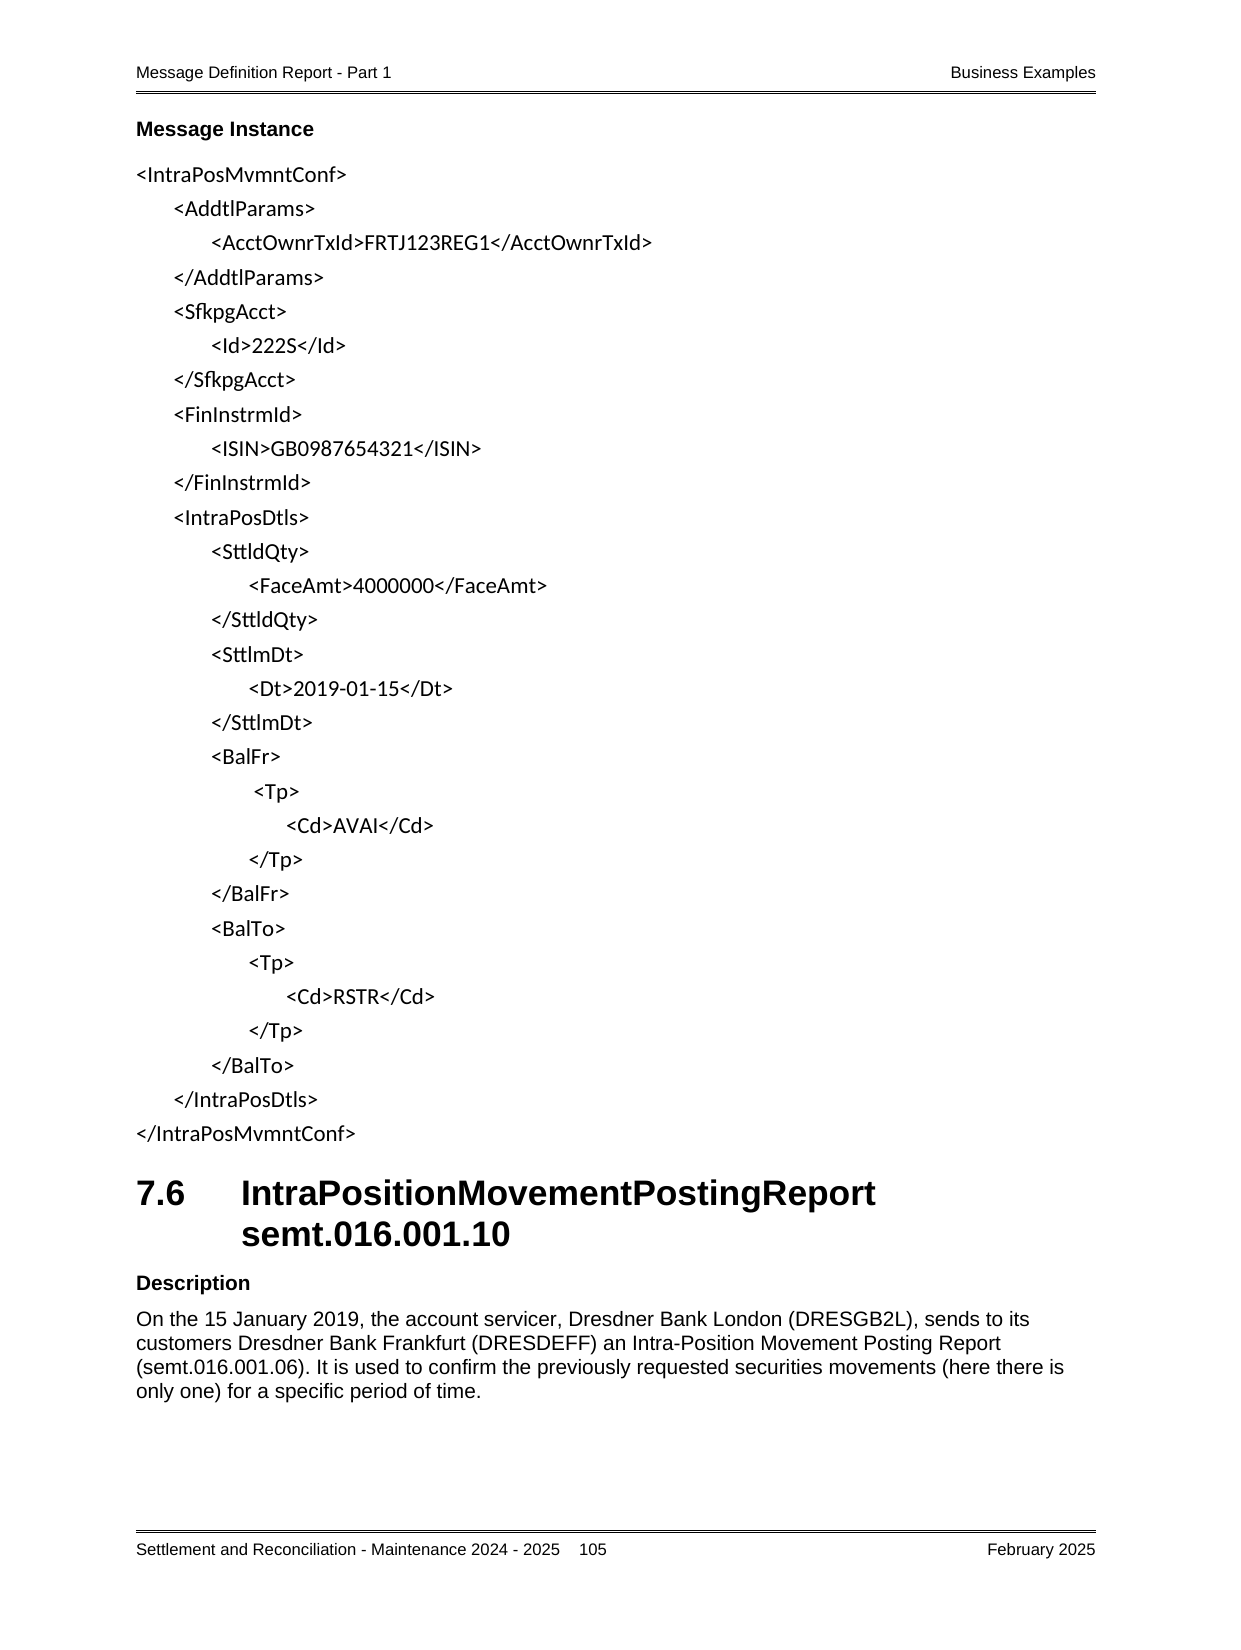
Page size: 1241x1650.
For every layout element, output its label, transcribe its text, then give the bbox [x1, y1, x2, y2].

text Description [136, 1271, 1104, 1294]
text <IntraPosMvmntConf> [136, 160, 1104, 188]
text </SttlmDt> [136, 708, 1104, 736]
text </Tp> [136, 845, 1104, 873]
text </IntraPosMvmntConf> [136, 1119, 1104, 1147]
text <SfkpgAcct> [136, 297, 1104, 325]
text <Tp> [136, 777, 1104, 805]
text <IntraPosDtls> [136, 503, 1104, 531]
text <BalTo> [136, 914, 1104, 942]
text <FinInstrmId> [136, 400, 1104, 428]
text </BalTo> [136, 1051, 1104, 1079]
text <ISIN>GB0987654321</ISIN> [136, 434, 1104, 462]
subtitle IntraPositionMovementPostingReport semt.016.001.10 [136, 1172, 1104, 1254]
text <BalFr> [136, 742, 1104, 771]
text On the 15 January 2019, the account servicer, Dresdner Bank London (DRESGB2L), sends to its customers Dresdner Bank Frankfurt (DRESDEFF) an Intra-Position Movement Posting Report (semt.016.001.06). It is used to confirm the previously requested securities movements (here there is only one) for a specific period of time. [136, 1307, 1104, 1403]
text Message Instance [136, 117, 1104, 141]
text </BalFr> [136, 879, 1104, 908]
text </IntraPosDtls> [136, 1085, 1104, 1113]
text <Tp> [136, 948, 1104, 976]
text <Cd>RSTR</Cd> [136, 982, 1104, 1010]
text </SttldQty> [136, 605, 1104, 633]
text <SttldQty> [136, 537, 1104, 565]
text <Dt>2019-01-15</Dt> [136, 674, 1104, 702]
text <FaceAmt>4000000</FaceAmt> [136, 571, 1104, 599]
text <SttlmDt> [136, 640, 1104, 668]
text <AddtlParams> [136, 194, 1104, 222]
text <Id>222S</Id> [136, 331, 1104, 359]
text </FinInstrmId> [136, 468, 1104, 496]
text <AcctOwnrTxId>FRTJ123REG1</AcctOwnrTxId> [136, 228, 1104, 256]
text </SfkpgAcct> [136, 366, 1104, 393]
text </Tp> [136, 1017, 1104, 1045]
text </AddtlParams> [136, 263, 1104, 291]
text <Cd>AVAI</Cd> [136, 811, 1104, 839]
